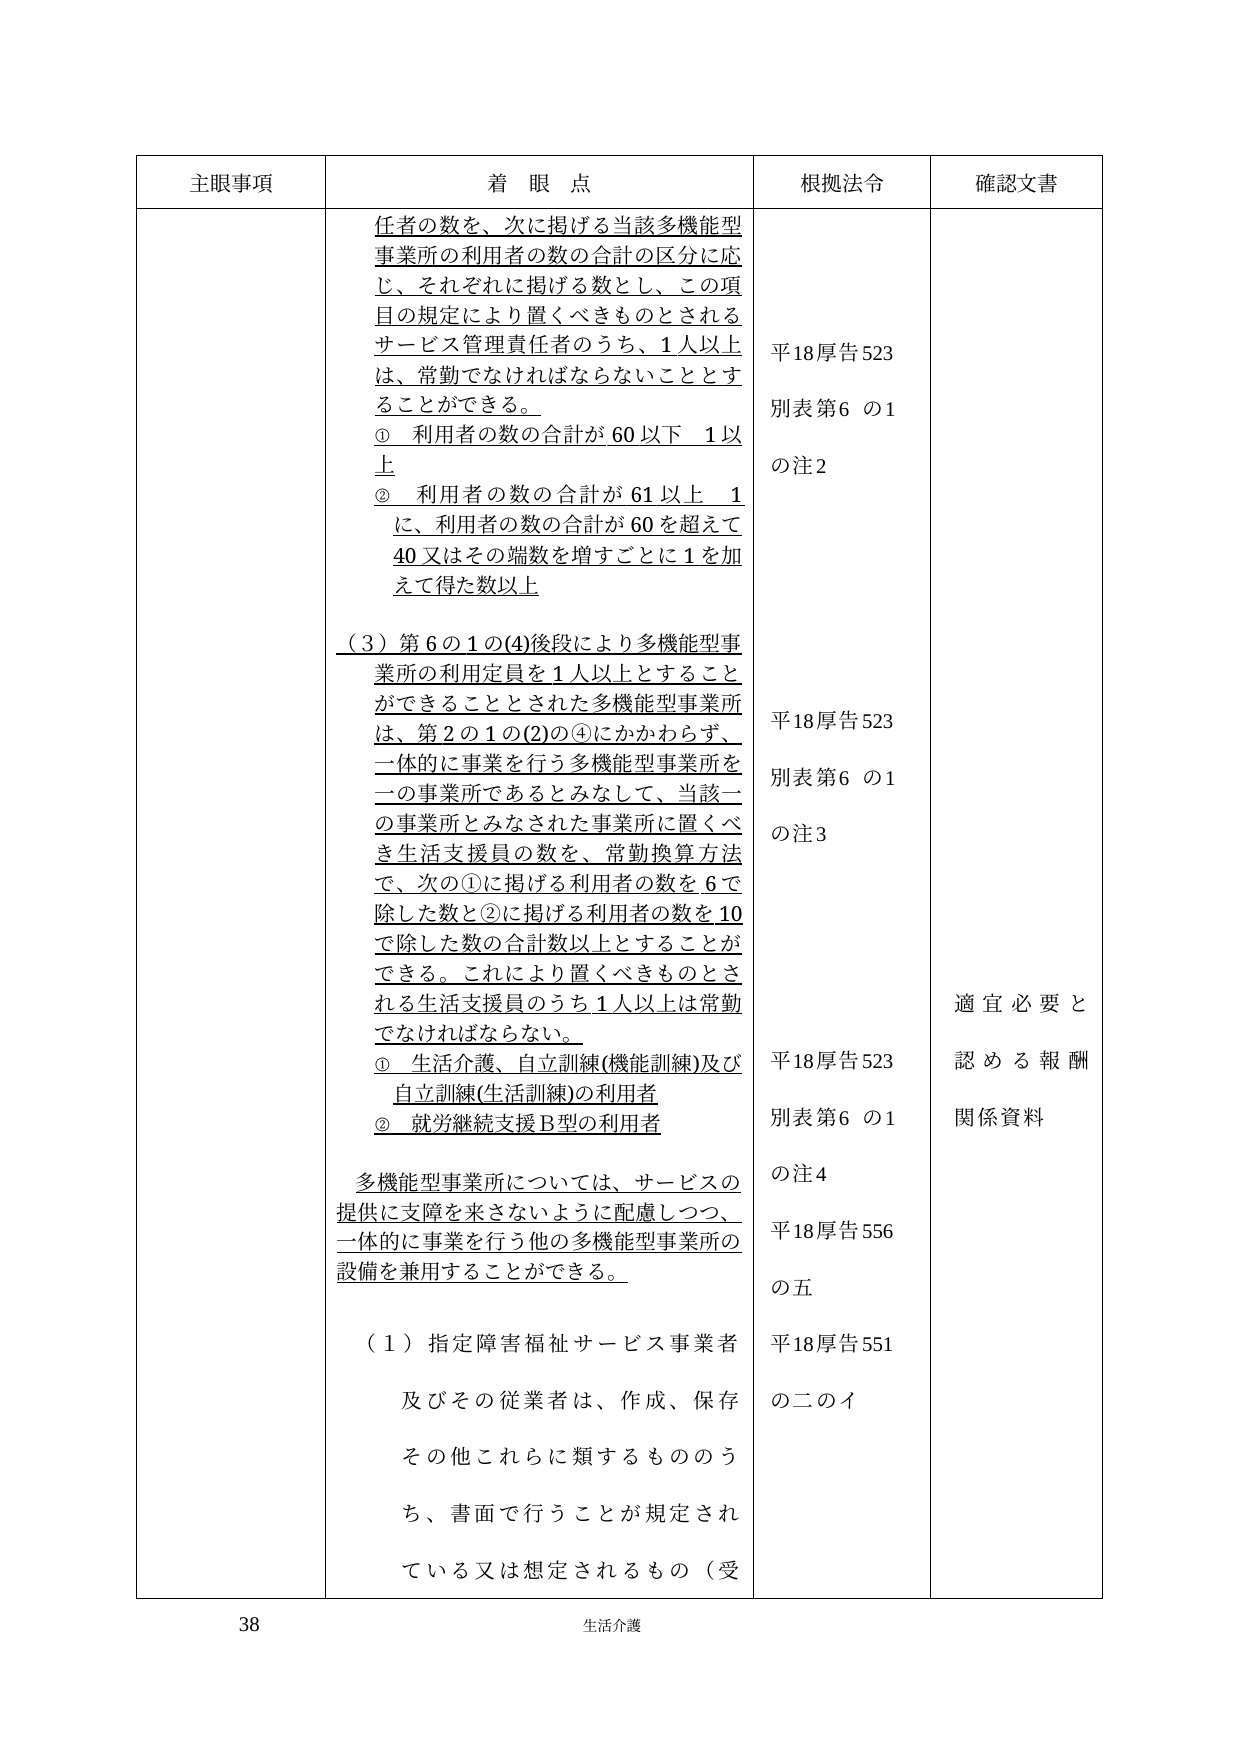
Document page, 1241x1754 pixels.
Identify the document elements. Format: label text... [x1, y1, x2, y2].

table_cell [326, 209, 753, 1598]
table_header 確認文書 [931, 156, 1102, 208]
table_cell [754, 209, 930, 1598]
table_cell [137, 209, 325, 1598]
table_header 着 眼 点 [326, 156, 753, 208]
table_header 主眼事項 [137, 156, 325, 208]
table_header 根拠法令 [754, 156, 930, 208]
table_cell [931, 209, 1102, 1598]
